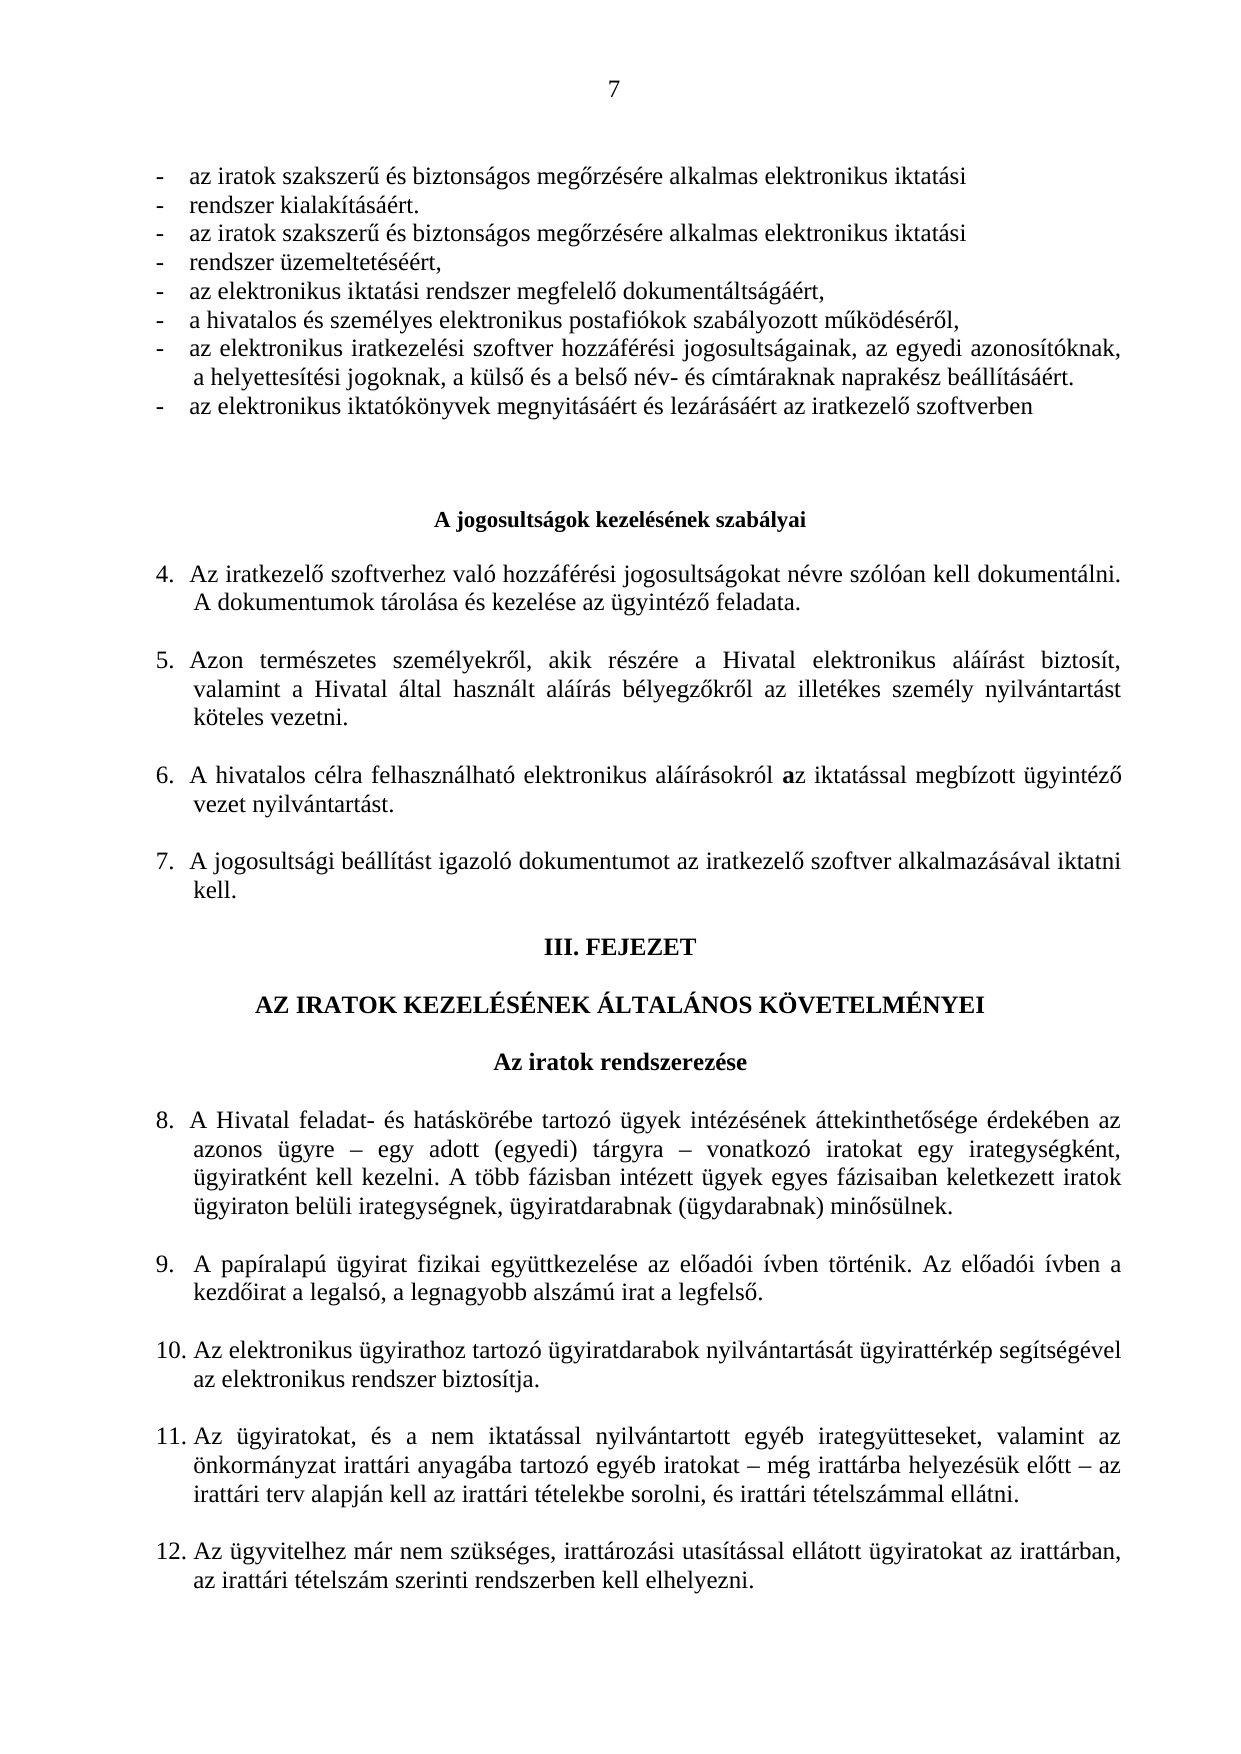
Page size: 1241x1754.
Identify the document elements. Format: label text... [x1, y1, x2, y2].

list A hivatalos célra felhasználható elektronikus aláírásokról az iktatással megbízott ügyintéző vezet nyilvántartást. [156, 760, 1122, 817]
list Az ügyiratokat, és a nem iktatással nyilvántartott egyéb irategyütteseket, valamint az önkormányzat irattári anyagába tartozó egyéb iratokat – még irattárba helyezésük előtt – az irattári terv alapján kell az irattári tételekbe sorolni, és irattári tételszámmal ellátni. [156, 1421, 1122, 1507]
list Az iratkezelő szoftverhez való hozzáférési jogosultságokat névre szólóan kell dokumentálni. A dokumentumok tárolása és kezelése az ügyintéző feladata. [156, 559, 1122, 616]
list az iratok szakszerű és biztonságos megőrzésére alkalmas elektronikus iktatási [156, 161, 1122, 190]
list A jogosultsági beállítást igazoló dokumentumot az iratkezelő szoftver alkalmazásával iktatni kell. [156, 846, 1122, 904]
list Az elektronikus ügyirathoz tartozó ügyiratdarabok nyilvántartását ügyirattérkép segítségével az elektronikus rendszer biztosítja. [156, 1335, 1122, 1392]
list A Hivatal feladat- és hatáskörébe tartozó ügyek intézésének áttekinthetősége érdekében az azonos ügyre – egy adott (egyedi) tárgyra – vonatkozó iratokat egy irategységként, ügyiratként kell kezelni. A több fázisban intézett ügyek egyes fázisaiban keletkezett iratok ügyiraton belüli irategységnek, ügyiratdarabnak (ügydarabnak) minősülnek. [156, 1105, 1122, 1220]
list az elektronikus iktatási rendszer megfelelő dokumentáltságáért, [156, 276, 1122, 305]
list az elektronikus iktatókönyvek megnyitásáért és lezárásáért az iratkezelő szoftverben [156, 391, 1122, 420]
list az elektronikus iratkezelési szoftver hozzáférési jogosultságainak, az egyedi azonosítóknak, a helyettesítési jogoknak, a külső és a belső név- és címtáraknak naprakész beállításáért. [156, 333, 1122, 391]
list rendszer kialakításáért. [156, 190, 1122, 218]
text AZ IRATOK KEZELÉSÉNEK ÁLTALÁNOS KÖVETELMÉNYEI [118, 990, 1122, 1019]
list az iratok szakszerű és biztonságos megőrzésére alkalmas elektronikus iktatási [156, 218, 1122, 247]
list Azon természetes személyekről, akik részére a Hivatal elektronikus aláírást biztosít, valamint a Hivatal által használt aláírás bélyegzőkről az illetékes személy nyilvántartást köteles vezetni. [156, 645, 1122, 731]
list Az ügyvitelhez már nem szükséges, irattározási utasítással ellátott ügyiratokat az irattárban, az irattári tételszám szerinti rendszerben kell elhelyezni. [156, 1536, 1122, 1594]
text III. FEJEZET [118, 932, 1122, 961]
text Az iratok rendszerezése [118, 1047, 1122, 1076]
list A papíralapú ügyirat fizikai együttkezelése az előadói ívben történik. Az előadói ívben a kezdőirat a legalsó, a legnagyobb alszámú irat a legfelső. [156, 1249, 1122, 1306]
list a hivatalos és személyes elektronikus postafiókok szabályozott működéséről, [156, 305, 1122, 333]
text A jogosultságok kezelésének szabályai [118, 506, 1122, 532]
list rendszer üzemeltetéséért, [156, 247, 1122, 276]
